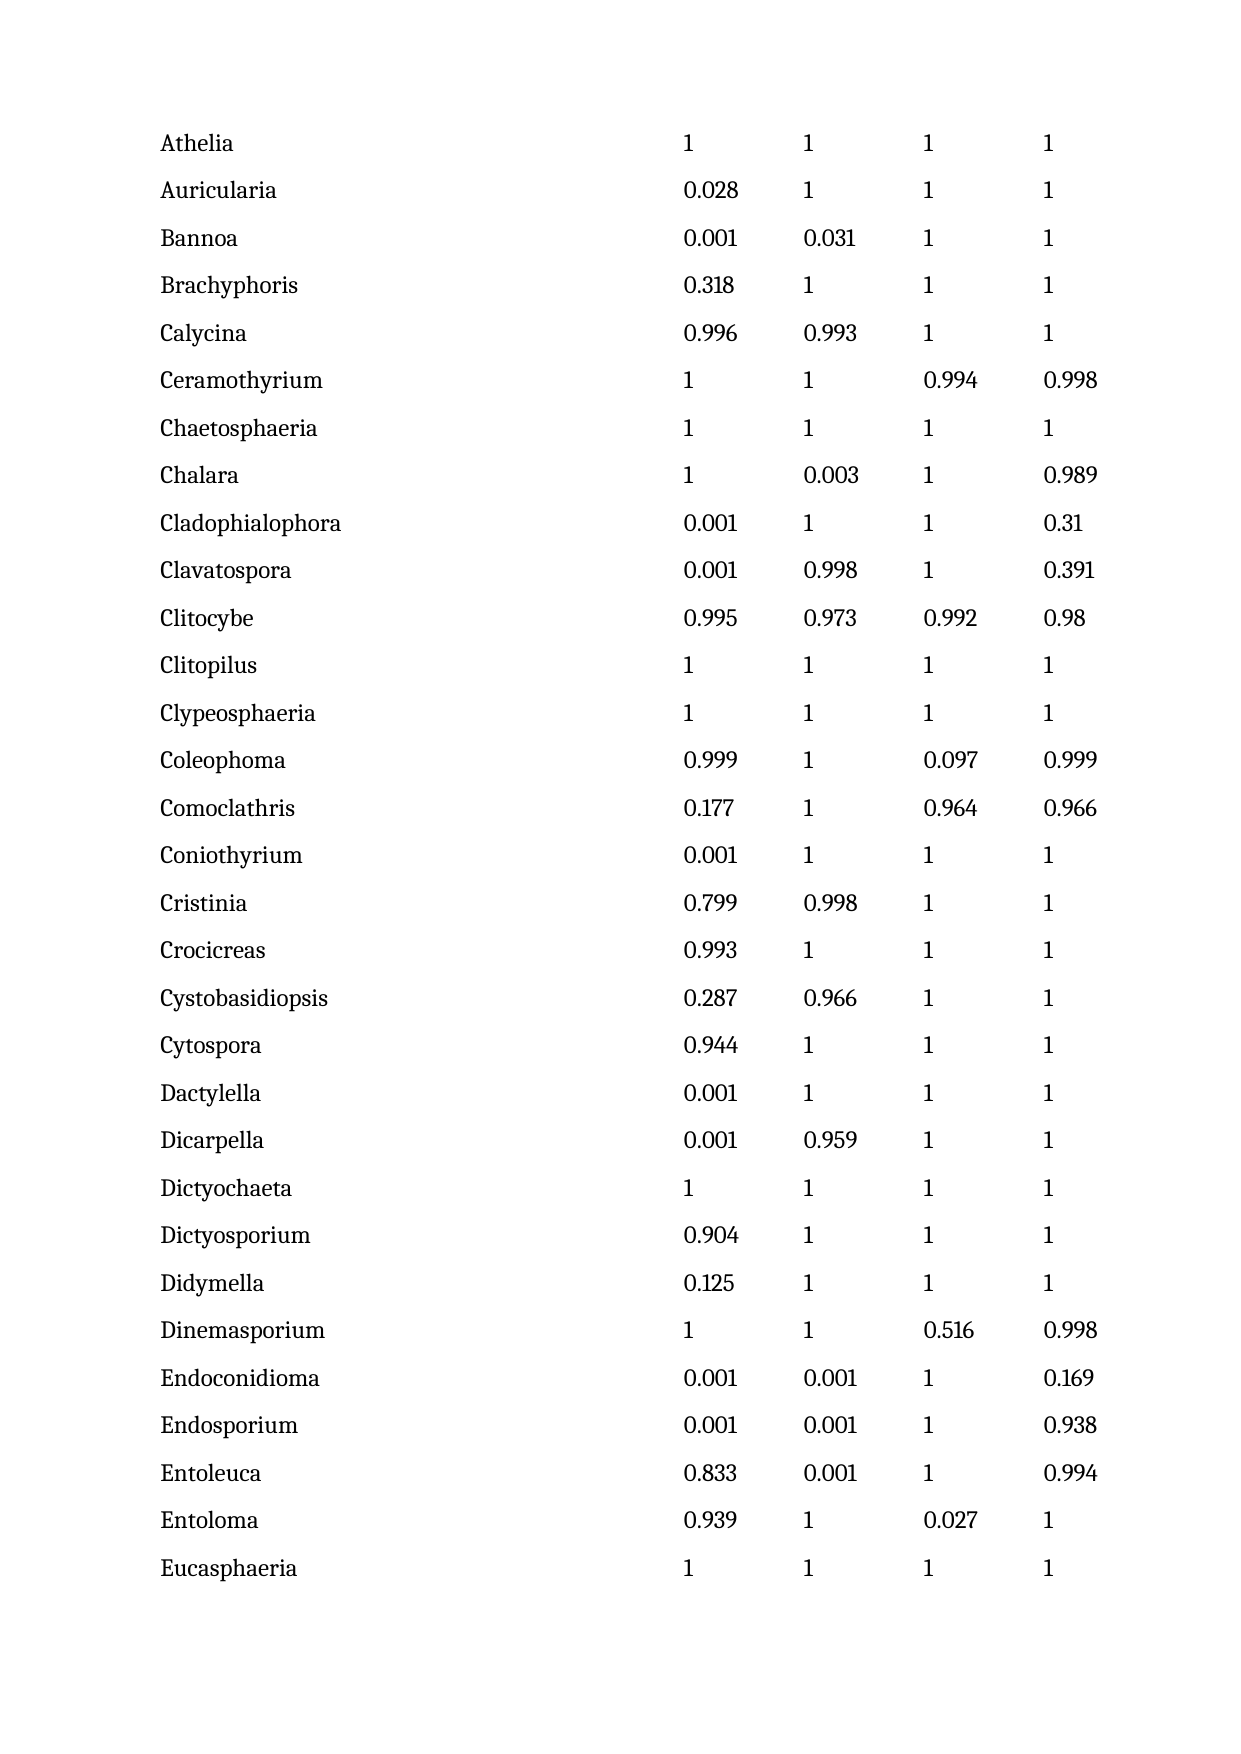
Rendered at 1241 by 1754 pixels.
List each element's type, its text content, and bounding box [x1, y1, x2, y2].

table_cell Cytospora [153, 1023, 674, 1068]
table_cell 1 [1036, 1260, 1154, 1306]
table_cell 0.966 [796, 975, 914, 1021]
table_cell 1 [916, 168, 1034, 213]
table_cell 1 [1036, 1213, 1154, 1258]
table_cell 0.001 [676, 1070, 794, 1116]
table_cell 1 [796, 168, 914, 213]
table_cell 1 [1036, 690, 1154, 736]
table_cell 1 [916, 1023, 1034, 1068]
table_cell 0.001 [676, 215, 794, 261]
table_cell 1 [1036, 1118, 1154, 1163]
table_cell Auricularia [153, 168, 674, 213]
table_cell 1 [916, 500, 1034, 546]
table_cell 0.996 [676, 310, 794, 356]
table_cell 1 [1036, 975, 1154, 1021]
table_cell Entoleuca [153, 1450, 674, 1496]
table_cell 0.964 [916, 785, 1034, 831]
table_cell 1 [796, 643, 914, 688]
table_cell 1 [796, 1023, 914, 1068]
table_cell 1 [796, 405, 914, 451]
table_cell 0.097 [916, 738, 1034, 783]
table_cell 1 [1036, 1545, 1154, 1591]
table_cell 0.989 [1036, 453, 1154, 498]
table_cell 0.998 [796, 548, 914, 593]
table_cell 1 [796, 358, 914, 403]
table_cell 0.001 [676, 833, 794, 878]
table_cell Dictyosporium [153, 1213, 674, 1258]
table_cell 0.999 [676, 738, 794, 783]
table_cell Clitopilus [153, 643, 674, 688]
table_cell 0.001 [796, 1403, 914, 1448]
table_cell Entoloma [153, 1498, 674, 1543]
table_cell 0.125 [676, 1260, 794, 1306]
table_cell 1 [796, 833, 914, 878]
table_cell Clavatospora [153, 548, 674, 593]
table_cell 0.028 [676, 168, 794, 213]
table_cell 0.003 [796, 453, 914, 498]
table_cell 0.966 [1036, 785, 1154, 831]
table_cell 0.994 [916, 358, 1034, 403]
table_cell 1 [1036, 1165, 1154, 1211]
table_cell 1 [796, 1165, 914, 1211]
table_cell 0.027 [916, 1498, 1034, 1543]
table_cell 1 [676, 358, 794, 403]
table_cell 0.287 [676, 975, 794, 1021]
table_cell Calycina [153, 310, 674, 356]
table_cell 1 [1036, 833, 1154, 878]
table_cell Cladophialophora [153, 500, 674, 546]
table_cell 1 [1036, 405, 1154, 451]
table_cell 0.944 [676, 1023, 794, 1068]
table_cell Eucasphaeria [153, 1545, 674, 1591]
table_cell 1 [916, 643, 1034, 688]
table_cell 1 [916, 310, 1034, 356]
table_cell Chalara [153, 453, 674, 498]
table_cell 1 [676, 690, 794, 736]
table_cell 1 [796, 500, 914, 546]
table_cell 0.994 [1036, 1450, 1154, 1496]
table_cell 1 [916, 215, 1034, 261]
table_cell 1 [676, 453, 794, 498]
table_cell Cystobasidiopsis [153, 975, 674, 1021]
table_cell 1 [796, 263, 914, 308]
table_cell Comoclathris [153, 785, 674, 831]
table_cell 1 [796, 690, 914, 736]
table_cell 1 [916, 1070, 1034, 1116]
table_cell 0.998 [1036, 358, 1154, 403]
table_cell 1 [916, 263, 1034, 308]
table_cell 0.833 [676, 1450, 794, 1496]
table_cell 1 [916, 120, 1034, 166]
table_cell Athelia [153, 120, 674, 166]
table_cell 0.177 [676, 785, 794, 831]
table_cell Coniothyrium [153, 833, 674, 878]
table_cell Cristinia [153, 880, 674, 926]
table_cell 0.031 [796, 215, 914, 261]
table_cell Chaetosphaeria [153, 405, 674, 451]
table_cell 0.001 [676, 1355, 794, 1401]
table_cell Endoconidioma [153, 1355, 674, 1401]
table_cell 1 [916, 548, 1034, 593]
table_cell Dactylella [153, 1070, 674, 1116]
table_cell Dinemasporium [153, 1308, 674, 1353]
table_cell 1 [916, 690, 1034, 736]
table_cell 0.98 [1036, 595, 1154, 641]
table_cell 1 [796, 1070, 914, 1116]
table_cell 1 [916, 405, 1034, 451]
table_cell 1 [676, 1308, 794, 1353]
table_cell 1 [676, 1165, 794, 1211]
table_cell 1 [916, 880, 1034, 926]
table_cell 1 [1036, 120, 1154, 166]
table_cell 0.993 [796, 310, 914, 356]
table_cell 0.318 [676, 263, 794, 308]
table_cell 1 [1036, 263, 1154, 308]
table_cell 1 [1036, 928, 1154, 973]
table_cell Dicarpella [153, 1118, 674, 1163]
table_cell Crocicreas [153, 928, 674, 973]
table_cell 0.999 [1036, 738, 1154, 783]
table_cell 1 [916, 1545, 1034, 1591]
table_cell 1 [916, 453, 1034, 498]
table_cell 1 [676, 1545, 794, 1591]
table_cell 0.001 [676, 500, 794, 546]
table_cell Endosporium [153, 1403, 674, 1448]
table_cell 1 [796, 1260, 914, 1306]
table_cell Bannoa [153, 215, 674, 261]
table_cell 0.516 [916, 1308, 1034, 1353]
table_cell 0.992 [916, 595, 1034, 641]
table_cell 1 [916, 1213, 1034, 1258]
table_cell 1 [916, 928, 1034, 973]
table_cell 0.959 [796, 1118, 914, 1163]
table_cell 1 [1036, 168, 1154, 213]
table_cell 1 [676, 405, 794, 451]
table_cell 0.998 [1036, 1308, 1154, 1353]
table_cell 1 [916, 1403, 1034, 1448]
table_cell 1 [1036, 643, 1154, 688]
table_cell 0.973 [796, 595, 914, 641]
table_cell 1 [916, 833, 1034, 878]
table_cell 0.391 [1036, 548, 1154, 593]
table_cell 1 [796, 120, 914, 166]
table_cell 0.995 [676, 595, 794, 641]
table_cell 1 [916, 975, 1034, 1021]
table_cell 1 [796, 785, 914, 831]
table_cell 0.799 [676, 880, 794, 926]
table_cell Ceramothyrium [153, 358, 674, 403]
table_cell 1 [796, 1308, 914, 1353]
table_cell 1 [796, 1213, 914, 1258]
table_cell Clitocybe [153, 595, 674, 641]
table_cell Coleophoma [153, 738, 674, 783]
table_cell 0.001 [796, 1355, 914, 1401]
table_cell 0.998 [796, 880, 914, 926]
table_cell 0.993 [676, 928, 794, 973]
table_cell 1 [1036, 1498, 1154, 1543]
table_cell 1 [916, 1165, 1034, 1211]
table_cell 1 [916, 1260, 1034, 1306]
table_cell 1 [1036, 880, 1154, 926]
table_cell 1 [916, 1355, 1034, 1401]
table_cell 1 [796, 738, 914, 783]
table_cell 0.31 [1036, 500, 1154, 546]
table_cell 0.938 [1036, 1403, 1154, 1448]
table_cell Didymella [153, 1260, 674, 1306]
table_cell Brachyphoris [153, 263, 674, 308]
table_cell Clypeosphaeria [153, 690, 674, 736]
table_cell 1 [1036, 215, 1154, 261]
table_cell 0.001 [676, 1403, 794, 1448]
table_cell 1 [1036, 1070, 1154, 1116]
table_cell 0.169 [1036, 1355, 1154, 1401]
table_cell 0.904 [676, 1213, 794, 1258]
table_cell 1 [1036, 310, 1154, 356]
table_cell 0.939 [676, 1498, 794, 1543]
table_cell 1 [796, 1498, 914, 1543]
table_cell 1 [916, 1450, 1034, 1496]
table_cell Dictyochaeta [153, 1165, 674, 1211]
table_cell 0.001 [676, 548, 794, 593]
table_cell 1 [916, 1118, 1034, 1163]
table_cell 1 [796, 1545, 914, 1591]
table_cell 0.001 [676, 1118, 794, 1163]
table_cell 1 [796, 928, 914, 973]
table_cell 1 [676, 643, 794, 688]
table_cell 1 [676, 120, 794, 166]
table_cell 1 [1036, 1023, 1154, 1068]
table_cell 0.001 [796, 1450, 914, 1496]
